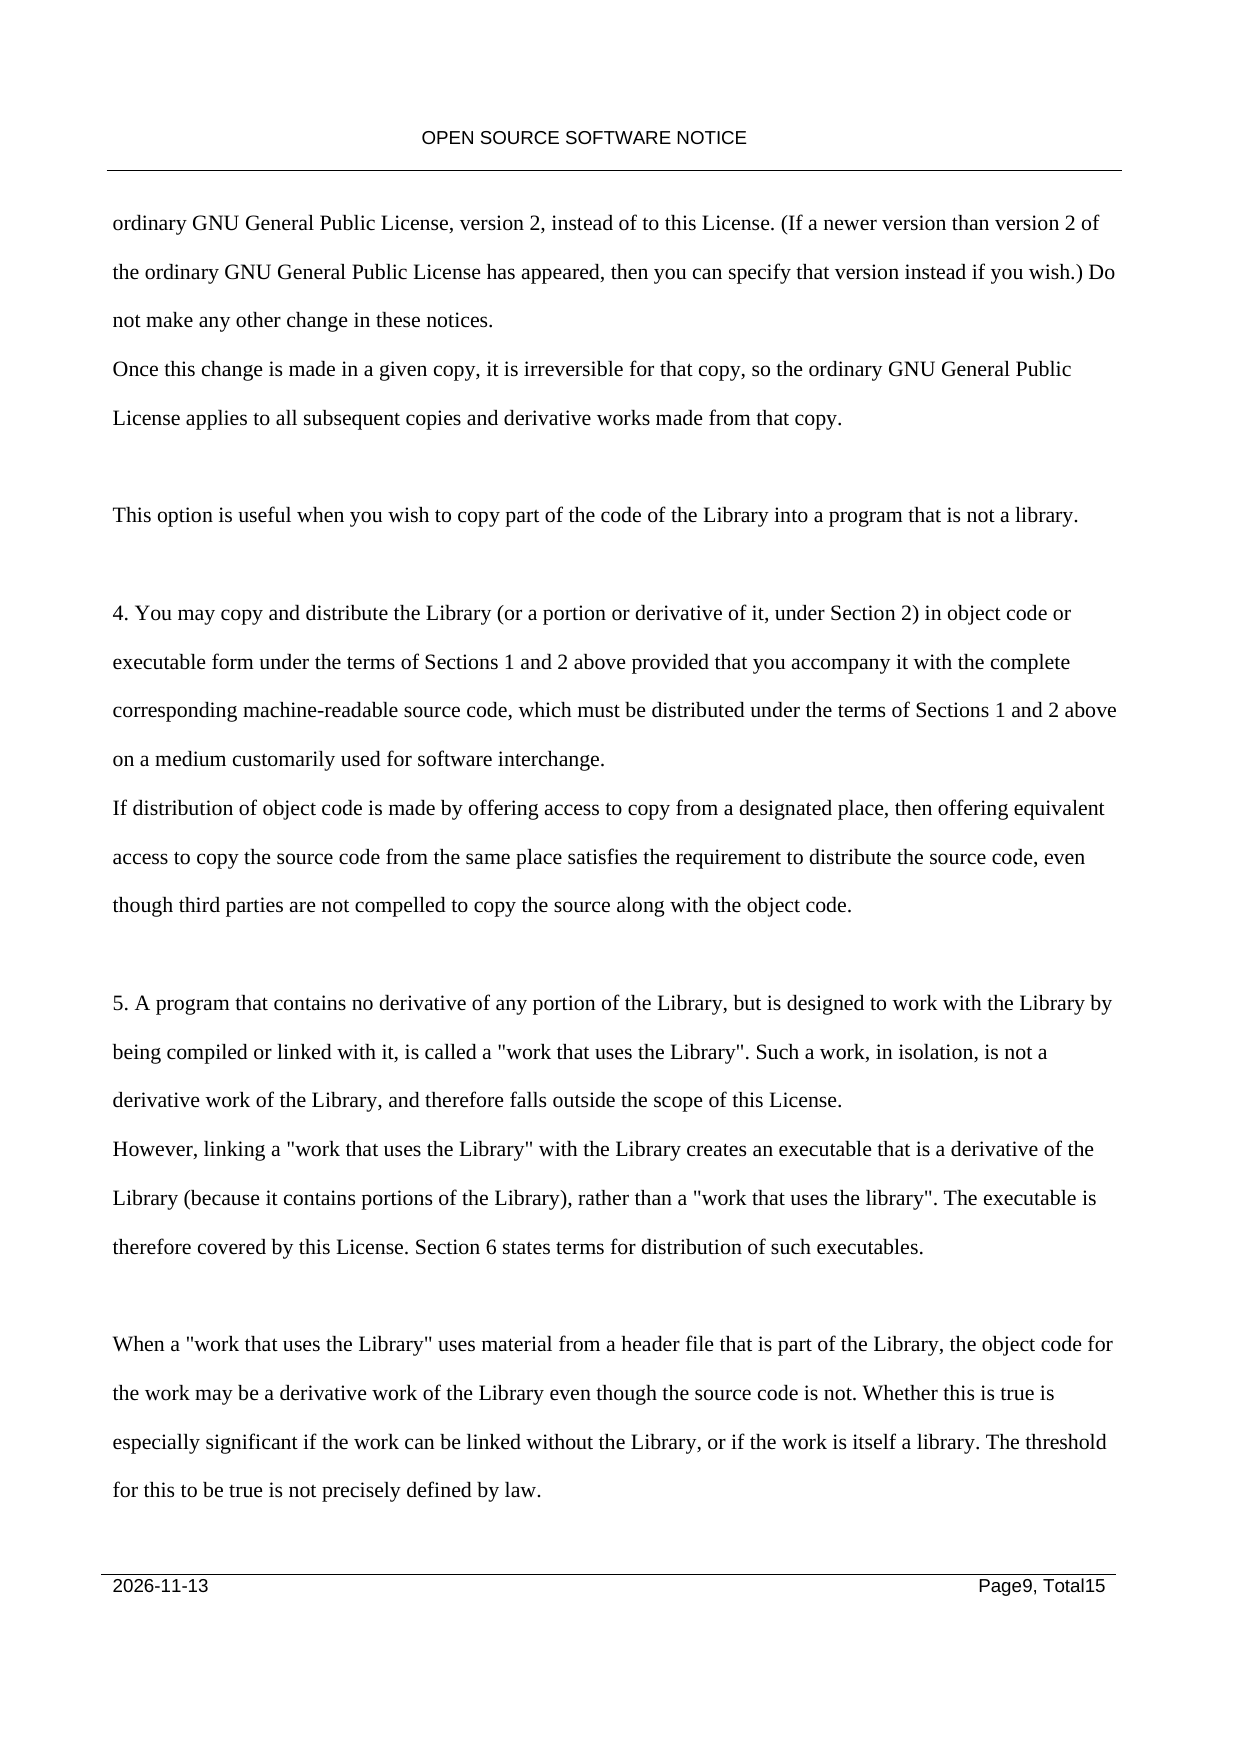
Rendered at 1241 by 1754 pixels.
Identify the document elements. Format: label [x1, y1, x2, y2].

text [112, 206, 1128, 1506]
